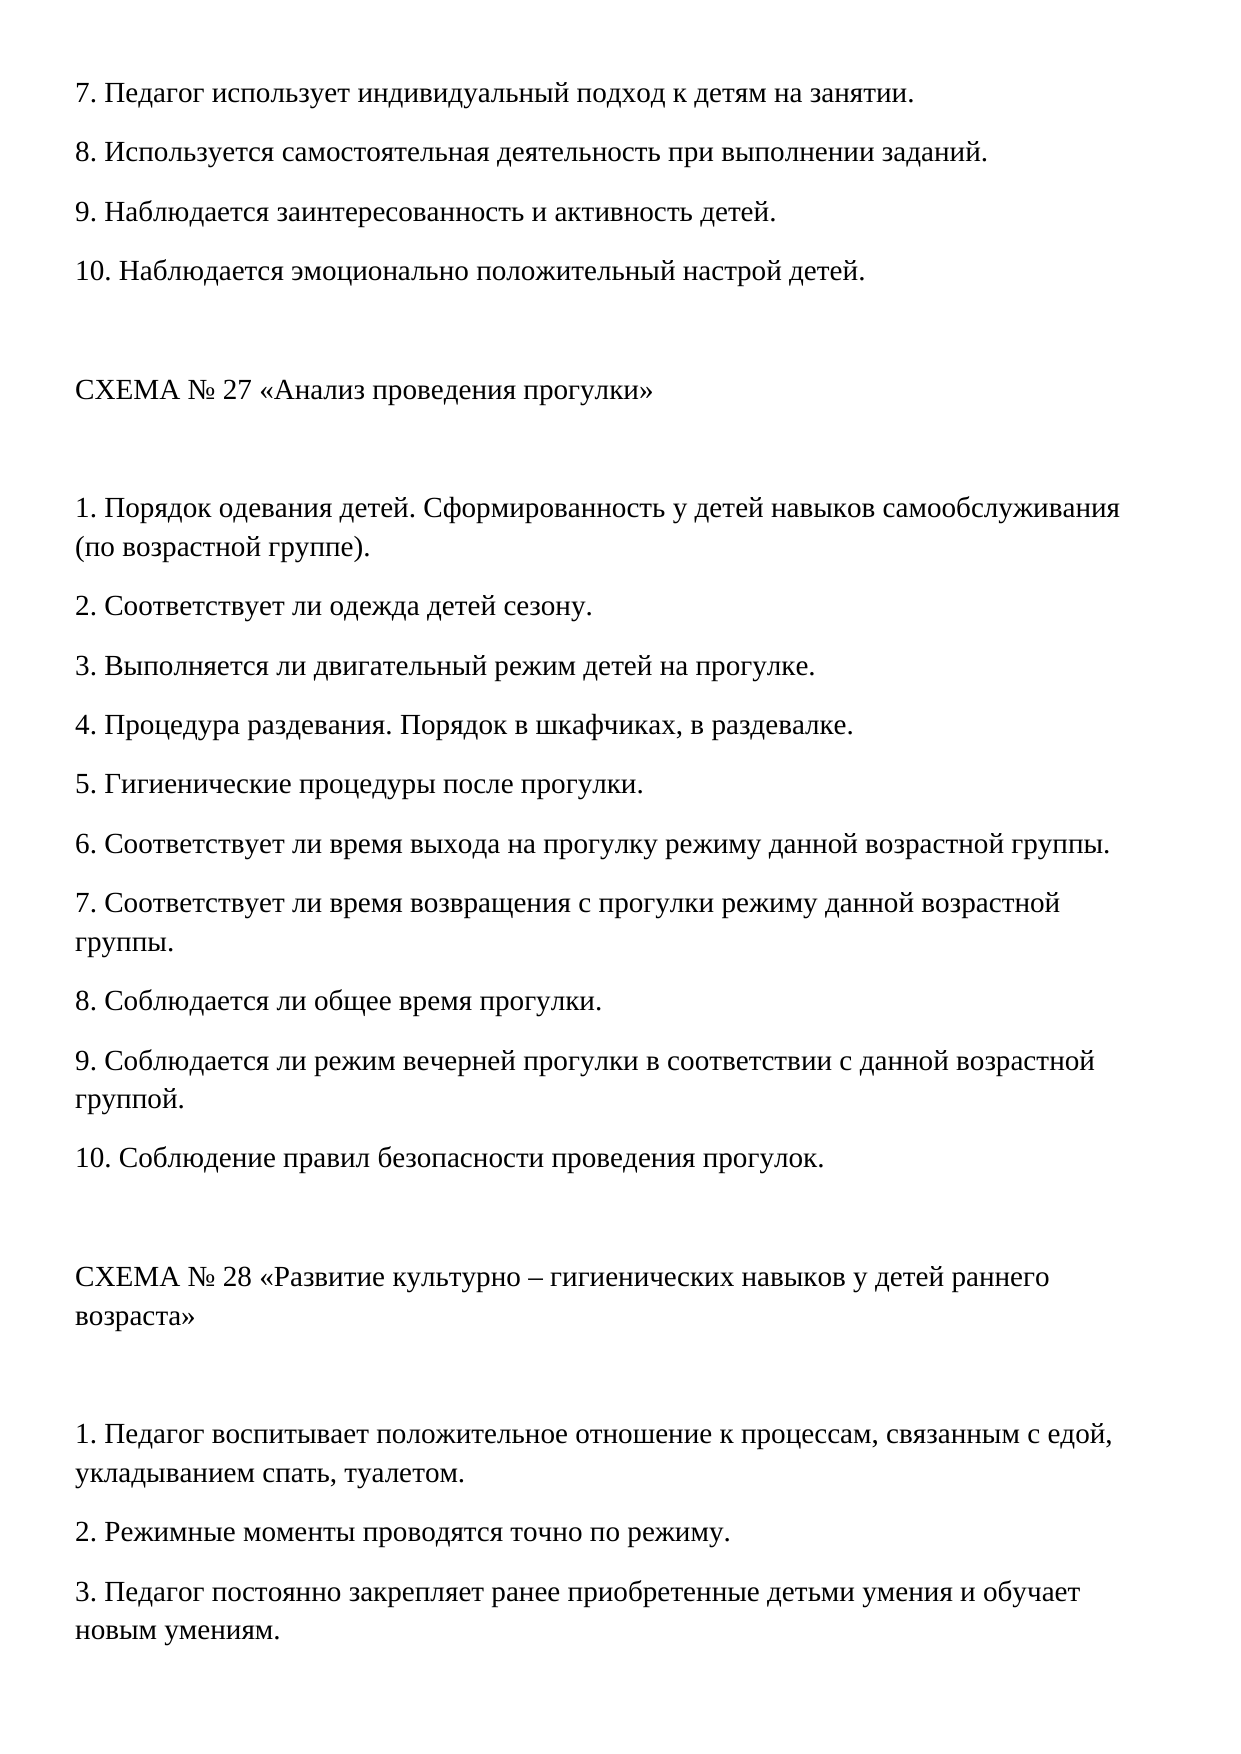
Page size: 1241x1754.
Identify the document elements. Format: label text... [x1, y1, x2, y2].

text СХЕМА № 28 «Развитие культурно – гигиенических навыков у детей раннего возраста» [75, 1259, 1165, 1331]
text 1. Педагог воспитывает положительное отношение к процессам, связанным с едой, укладыванием спать, туалетом. [75, 1417, 1165, 1489]
text 2. Соответствует ли одежда детей сезону. [75, 588, 1165, 622]
text 8. Соблюдается ли общее время прогулки. [75, 983, 1165, 1017]
text СХЕМА № 27 «Анализ проведения прогулки» [75, 372, 1165, 405]
text 3. Педагог постоянно закрепляет ранее приобретенные детьми умения и обучает новым умениям. [75, 1574, 1165, 1646]
text 1. Порядок одевания детей. Сформированность у детей навыков самообслуживания (по возрастной группе). [75, 491, 1165, 563]
text 6. Соответствует ли время выхода на прогулку режиму данной возрастной группы. [75, 826, 1165, 859]
text 7. Соответствует ли время возвращения с прогулки режиму данной возрастной группы. [75, 885, 1165, 957]
text 5. Гигиенические процедуры после прогулки. [75, 767, 1165, 800]
text 10. Соблюдение правил безопасности проведения прогулок. [75, 1141, 1165, 1174]
text 9. Соблюдается ли режим вечерней прогулки в соответствии с данной возрастной группой. [75, 1043, 1165, 1115]
text 2. Режимные моменты проводятся точно по режиму. [75, 1514, 1165, 1548]
text 3. Выполняется ли двигательный режим детей на прогулке. [75, 648, 1165, 681]
text 7. Педагог использует индивидуальный подход к детям на занятии. [75, 75, 1165, 108]
text 8. Используется самостоятельная деятельность при выполнении заданий. [75, 134, 1165, 168]
text 4. Процедура раздевания. Порядок в шкафчиках, в раздевалке. [75, 707, 1165, 741]
text 9. Наблюдается заинтересованность и активность детей. [75, 194, 1165, 227]
text 10. Наблюдается эмоционально положительный настрой детей. [75, 253, 1165, 287]
